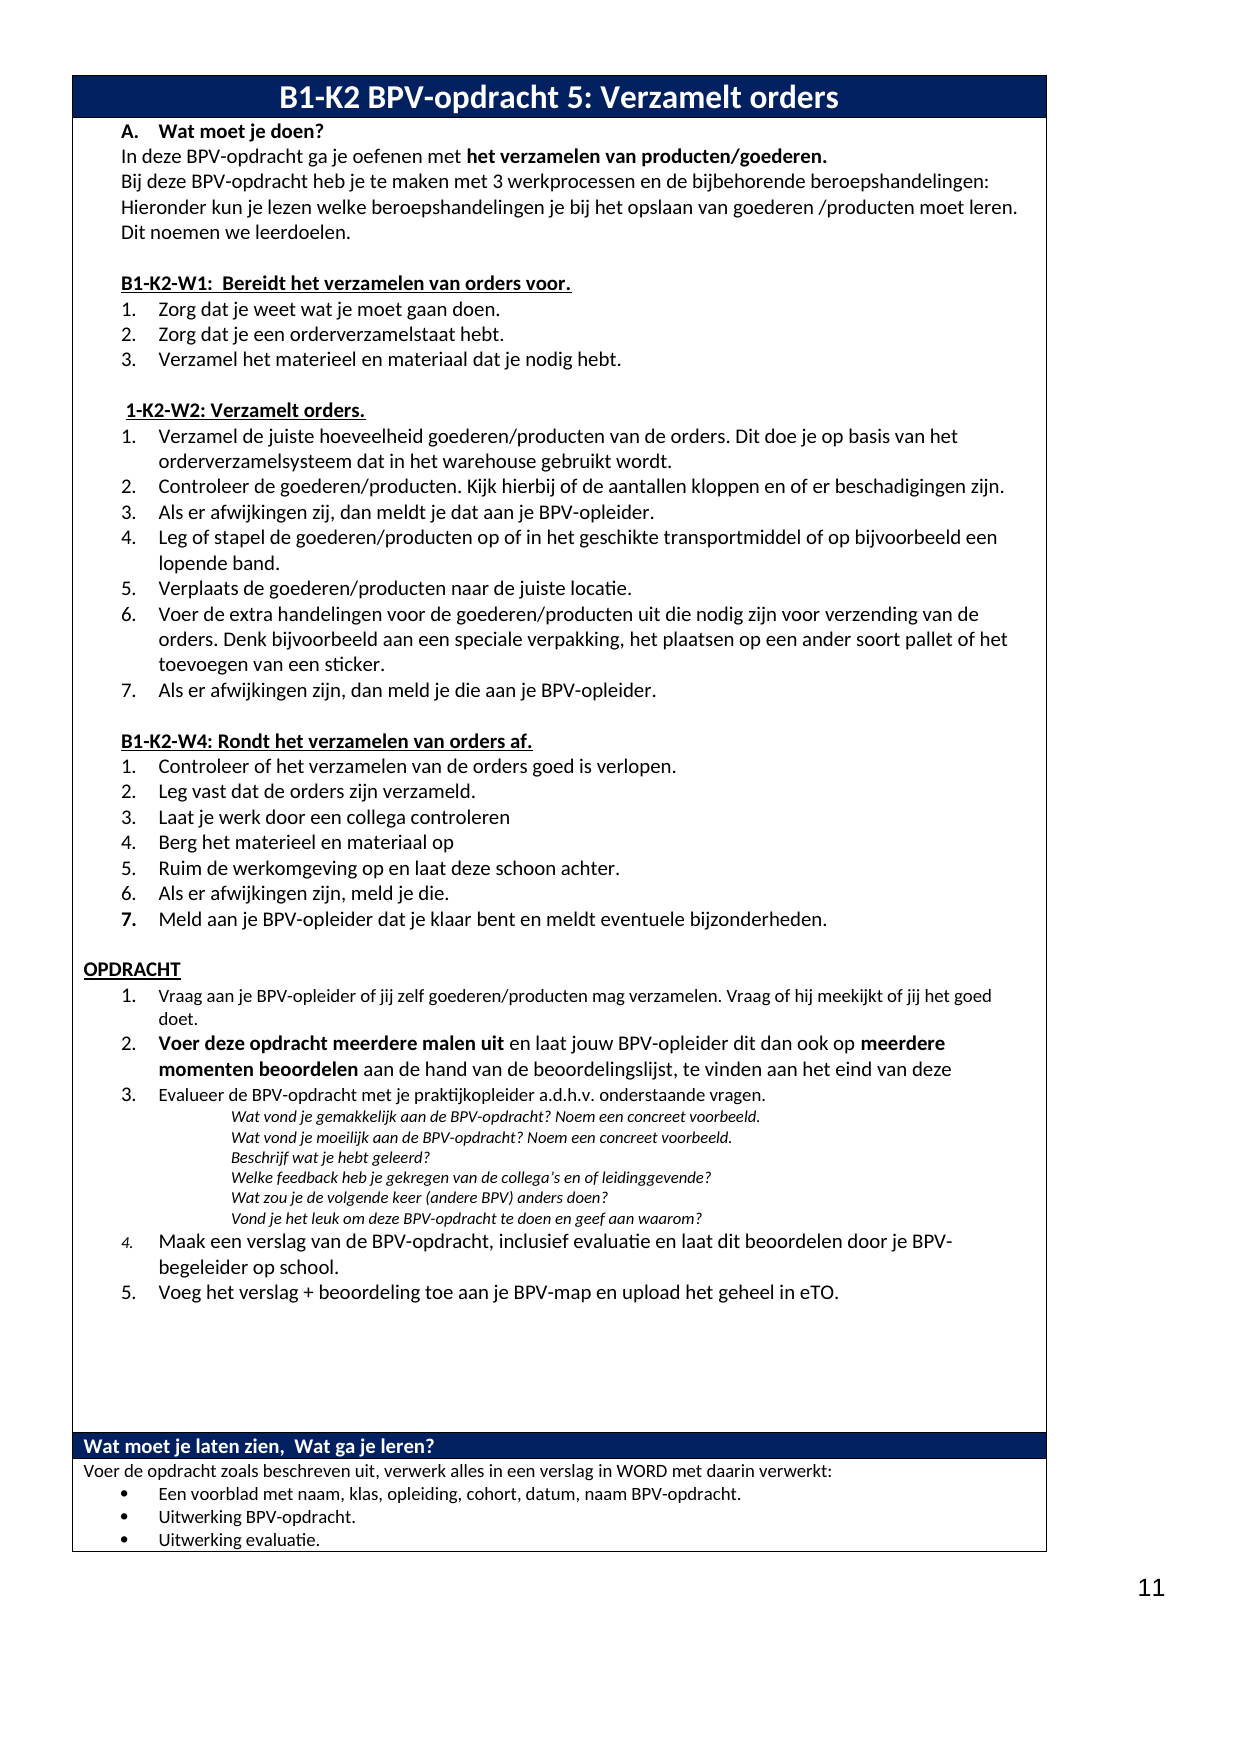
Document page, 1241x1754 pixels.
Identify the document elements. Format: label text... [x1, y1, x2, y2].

table_cell Wat moet je laten zien, Wat ga je leren? [73, 1433, 1046, 1458]
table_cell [73, 1459, 1046, 1551]
table_header B1-K2 BPV-opdracht 5: Verzamelt orders [73, 76, 1046, 117]
table_cell Wat moet je doen? In deze BPV-opdracht ga je oefenen met het verzamelen van producten/goederen. Bij deze BPV-opdracht heb je te maken met 3 werkprocessen en de bijbehorende beroepshandelingen: Hieronder kun je lezen welke beroepshandelingen je bij het opslaan van goederen /producten moet leren. Dit noemen we leerdoelen. B1-K2-W1: Bereidt het verzamelen van orders voor. Zorg dat je weet wat je moet gaan doen. Zorg dat je een orderverzamelstaat hebt. Verzamel het materieel en materiaal dat je nodig hebt. 1-K2-W2: Verzamelt orders. Verzamel de juiste hoeveelheid goederen/producten van de orders. Dit doe je op basis van het orderverzamelsysteem dat in het warehouse gebruikt wordt. Controleer de goederen/producten. Kijk hierbij of de aantallen kloppen en of er beschadigingen zijn. Als er afwijkingen zij, dan meldt je dat aan je BPV-opleider. Leg of stapel de goederen/producten op of in het geschikte transportmiddel of op bijvoorbeeld een lopende band. Verplaats de goederen/producten naar de juiste locatie. Voer de extra handelingen voor de goederen/producten uit die nodig zijn voor verzending van de orders. Denk bijvoorbeeld aan een speciale verpakking, het plaatsen op een ander soort pallet of het toevoegen van een sticker. Als er afwijkingen zijn, dan meld je die aan je BPV-opleider. B1-K2-W4: Rondt het verzamelen van orders af. Controleer of het verzamelen van de orders goed is verlopen. Leg vast dat de orders zijn verzameld. Laat je werk door een collega controleren Berg het materieel en materiaal op Ruim de werkomgeving op en laat deze schoon achter. Als er afwijkingen zijn, meld je die. Meld aan je BPV-opleider dat je klaar bent en meldt eventuele bijzonderheden. OPDRACHT Vraag aan je BPV-opleider of jij zelf goederen/producten mag verzamelen. Vraag of hij meekijkt of jij het goed doet. Voer deze opdracht meerdere malen uit en laat jouw BPV-opleider dit dan ook op meerdere momenten beoordelen aan de hand van de beoordelingslijst, te vinden aan het eind van deze Evalueer de BPV-opdracht met je praktijkopleider a.d.h.v. onderstaande vragen. Wat vond je gemakkelijk aan de BPV-opdracht? Noem een concreet voorbeeld. Wat vond je moeilijk aan de BPV-opdracht? Noem een concreet voorbeeld. Beschrijf wat je hebt geleerd? Welke feedback heb je gekregen van de collega’s en of leidinggevende? Wat zou je de volgende keer (andere BPV) anders doen? Vond je het leuk om deze BPV-opdracht te doen en geef aan waarom? Maak een verslag van de BPV-opdracht, inclusief evaluatie en laat dit beoordelen door je BPV-begeleider op school. Voeg het verslag + beoordeling toe aan je BPV-map en upload het geheel in eTO. [73, 118, 1046, 1432]
